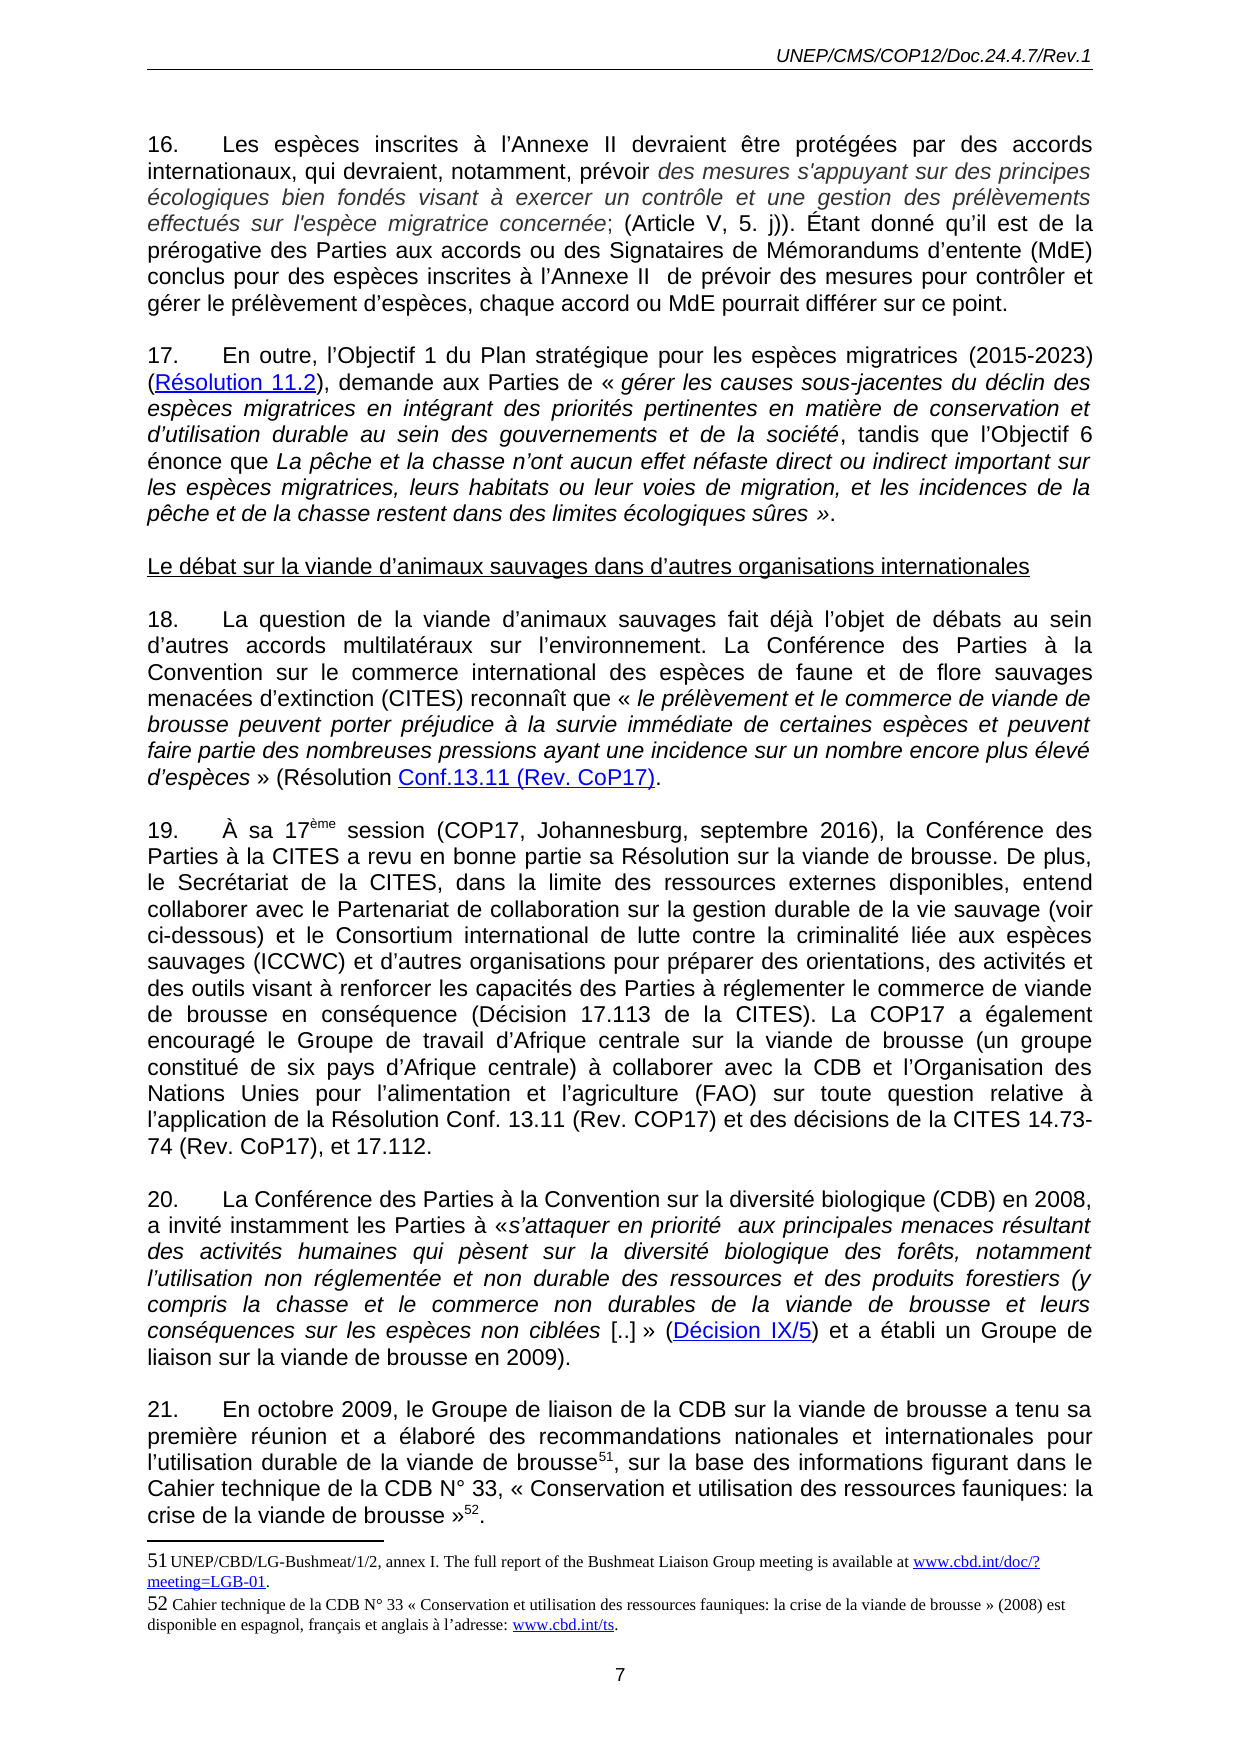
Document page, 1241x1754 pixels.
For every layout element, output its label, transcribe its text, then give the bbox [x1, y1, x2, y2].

list En outre, l’Objectif 1 du Plan stratégique pour les espèces migratrices (2015-2023) (Résolution 11.2), demande aux Parties de « gérer les causes sous-jacentes du déclin des espèces migratrices en intégrant des priorités pertinentes en matière de conservation et d’utilisation durable au sein des gouvernements et de la société, tandis que l’Objectif 6 énonce que La pêche et la chasse n’ont aucun effet néfaste direct ou indirect important sur les espèces migratrices, leurs habitats ou leur voies de migration, et les incidences de la pêche et de la chasse restent dans des limites écologiques sûres ». [147, 342, 1093, 527]
list La question de la viande d’animaux sauvages fait déjà l’objet de débats au sein d’autres accords multilatéraux sur l’environnement. La Conférence des Parties à la Convention sur le commerce international des espèces de faune et de flore sauvages menacées d’extinction (CITES) reconnaît que « le prélèvement et le commerce de viande de brousse peuvent porter préjudice à la survie immédiate de certaines espèces et peuvent faire partie des nombreuses pressions ayant une incidence sur un nombre encore plus élevé d’espèces » (Résolution Conf.13.11 (Rev. CoP17). [147, 606, 1093, 790]
list En octobre 2009, le Groupe de liaison de la CDB sur la viande de brousse a tenu sa première réunion et a élaboré des recommandations nationales et internationales pour l’utilisation durable de la viande de brousse, sur la base des informations figurant dans le Cahier technique de la CDB N° 33, « Conservation et utilisation des ressources fauniques: la crise de la viande de brousse ». [147, 1396, 1093, 1528]
text Le débat sur la viande d’animaux sauvages dans d’autres organisations internationales [147, 553, 1093, 579]
list La Conférence des Parties à la Convention sur la diversité biologique (CDB) en 2008, a invité instamment les Parties à «s’attaquer en priorité aux principales menaces résultant des activités humaines qui pèsent sur la diversité biologique des forêts, notamment l’utilisation non réglementée et non durable des ressources et des produits forestiers (y compris la chasse et le commerce non durables de la viande de brousse et leurs conséquences sur les espèces non ciblées [..] » (Décision IX/5) et a établi un Groupe de liaison sur la viande de brousse en 2009). [147, 1186, 1093, 1370]
list Les espèces inscrites à l’Annexe II devraient être protégées par des accords internationaux, qui devraient, notamment, prévoir des mesures s'appuyant sur des principes écologiques bien fondés visant à exercer un contrôle et une gestion des prélèvements effectués sur l'espèce migratrice concernée; (Article V, 5. j)). Étant donné qu’il est de la prérogative des Parties aux accords ou des Signataires de Mémorandums d’entente (MdE) conclus pour des espèces inscrites à l’Annexe II de prévoir des mesures pour contrôler et gérer le prélèvement d’espèces, chaque accord ou MdE pourrait différer sur ce point. [147, 131, 1093, 316]
list À sa 17ème session (COP17, Johannesburg, septembre 2016), la Conférence des Parties à la CITES a revu en bonne partie sa Résolution sur la viande de brousse. De plus, le Secrétariat de la CITES, dans la limite des ressources externes disponibles, entend collaborer avec le Partenariat de collaboration sur la gestion durable de la vie sauvage (voir ci-dessous) et le Consortium international de lutte contre la criminalité liée aux espèces sauvages (ICCWC) et d’autres organisations pour préparer des orientations, des activités et des outils visant à renforcer les capacités des Parties à réglementer le commerce de viande de brousse en conséquence (Décision 17.113 de la CITES). La COP17 a également encouragé le Groupe de travail d’Afrique centrale sur la viande de brousse (un groupe constitué de six pays d’Afrique centrale) à collaborer avec la CDB et l’Organisation des Nations Unies pour l’alimentation et l’agriculture (FAO) sur toute question relative à l’application de la Résolution Conf. 13.11 (Rev. COP17) et des décisions de la CITES 14.73-74 (Rev. CoP17), et 17.112. [147, 817, 1093, 1159]
